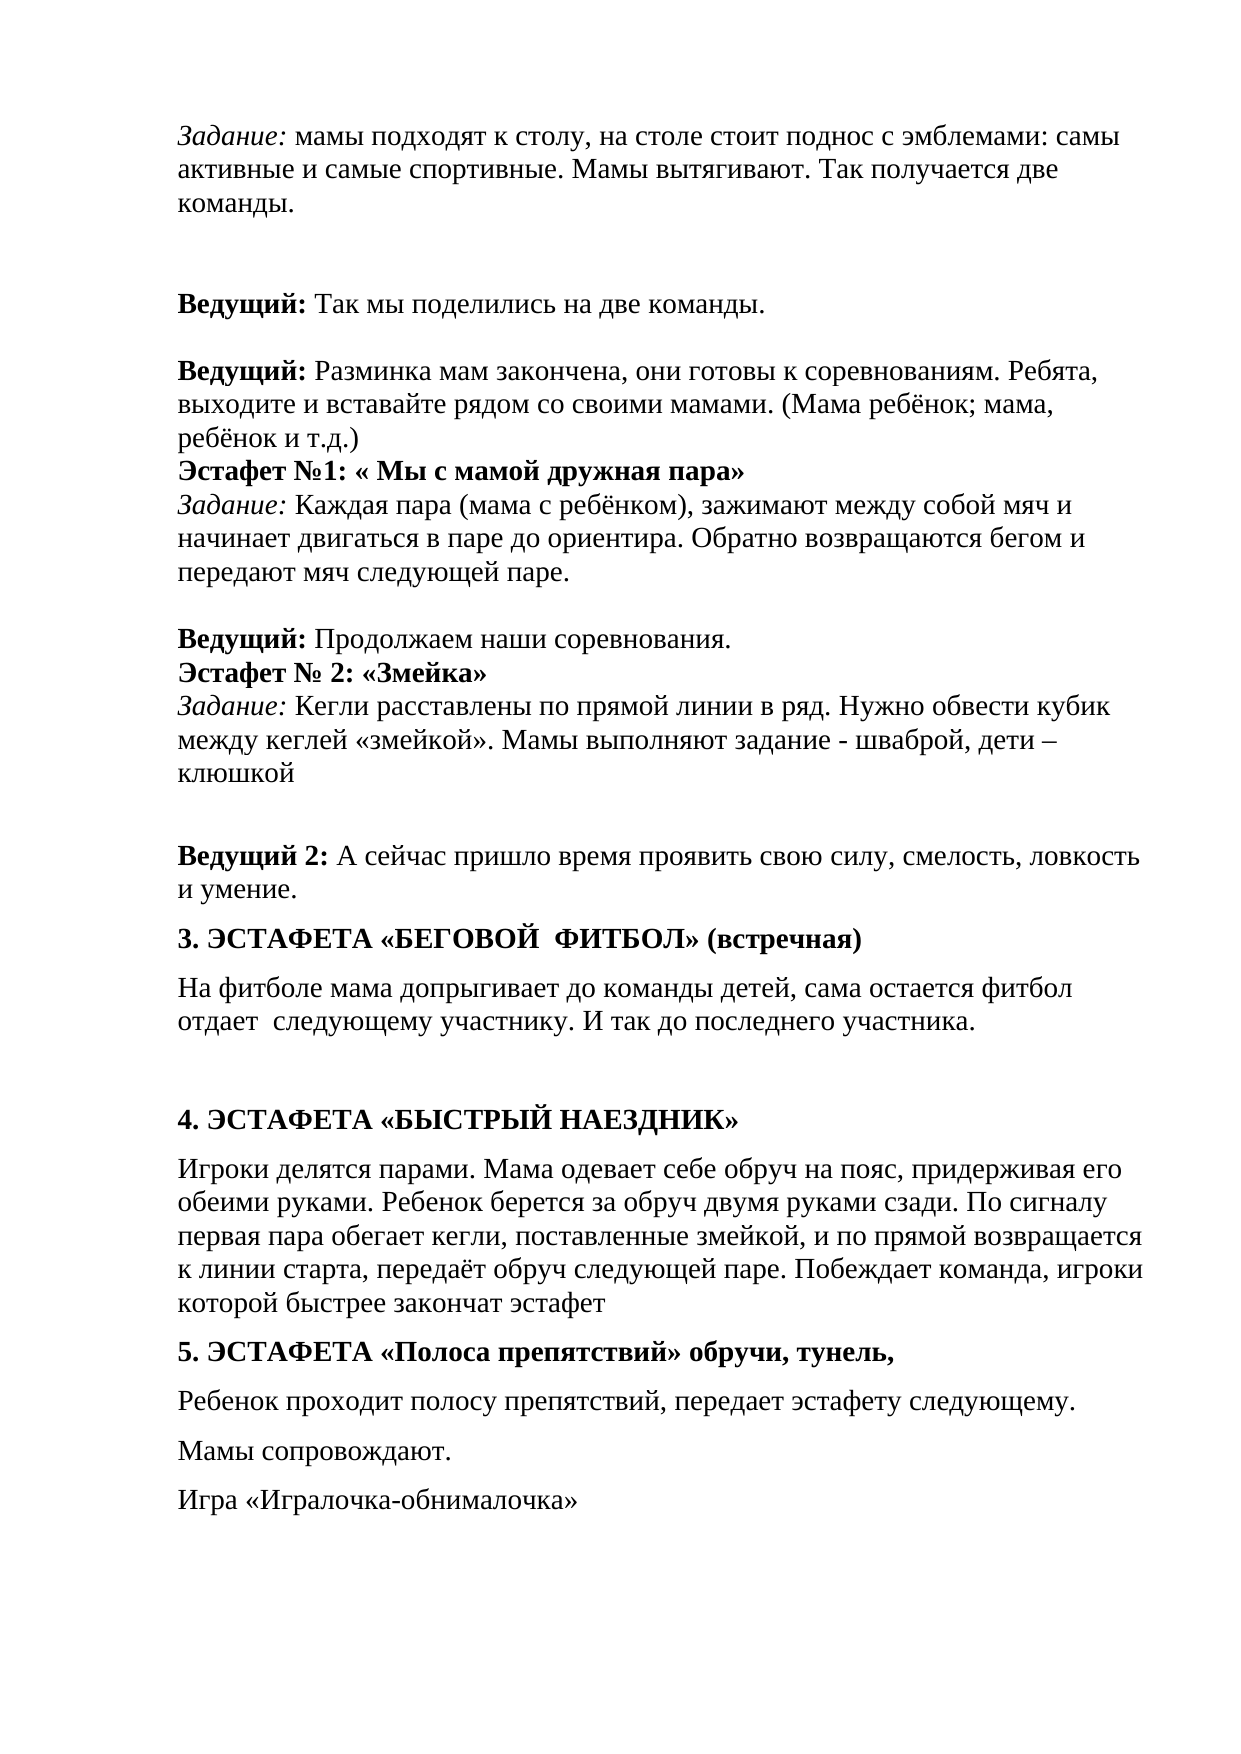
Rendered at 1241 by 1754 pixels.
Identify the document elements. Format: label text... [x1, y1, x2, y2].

text Ведущий: Продолжаем наши соревнования. Эстафет № 2: «Змейка» Задание: Кегли расставлены по прямой линии в ряд. Нужно обвести кубик между кеглей «змейкой». Мамы выполняют задание - шваброй, дети – клюшкой [294, 621, 1152, 789]
text 4. ЭСТАФЕТА «БЫСТРЫЙ НАЕЗДНИК» [177, 1102, 1152, 1135]
text Ведущий: Разминка мам закончена, они готовы к соревнованиям. Ребята, выходите и вставайте рядом со своими мамами. (Мама ребёнок; мама, ребёнок и т.д.) Эстафет №1: « Мы с мамой дружная пара» Задание: Каждая пара (мама с ребёнком), зажимают между собой мяч и начинает двигаться в паре до ориентира. Обратно возвращаются бегом и передают мяч следующей паре. [177, 353, 1152, 588]
text 3. ЭСТАФЕТА «БЕГОВОЙ ФИТБОЛ» (встречная) [177, 921, 1152, 954]
text Игра «Игралочка-обнималочка» [177, 1482, 1152, 1515]
text Ведущий: Так мы поделились на две команды. [177, 252, 1152, 319]
text Ведущий 2: А сейчас пришло время проявить свою силу, смелость, ловкость и умение. [177, 838, 1152, 905]
text Игроки делятся парами. Мама одевает себе обруч на пояс, придерживая его обеими руками. Ребенок берется за обруч двумя руками сзади. По сигналу первая пара обегает кегли, поставленные змейкой, и по прямой возвращается к линии старта, передаёт обруч следующей паре. Побеждает команда, игроки которой быстрее закончат эстафет [177, 1151, 1152, 1319]
text 5. ЭСТАФЕТА «Полоса препятствий» обручи, тунель, [177, 1334, 1152, 1368]
text Мамы сопровождают. [177, 1433, 1152, 1466]
text На фитболе мама допрыгивает до команды детей, сама остается фитбол отдает следующему участнику. И так до последнего участника. [177, 970, 1152, 1037]
text Ребенок проходит полосу препятствий, передает эстафету следующему. [177, 1383, 1152, 1417]
